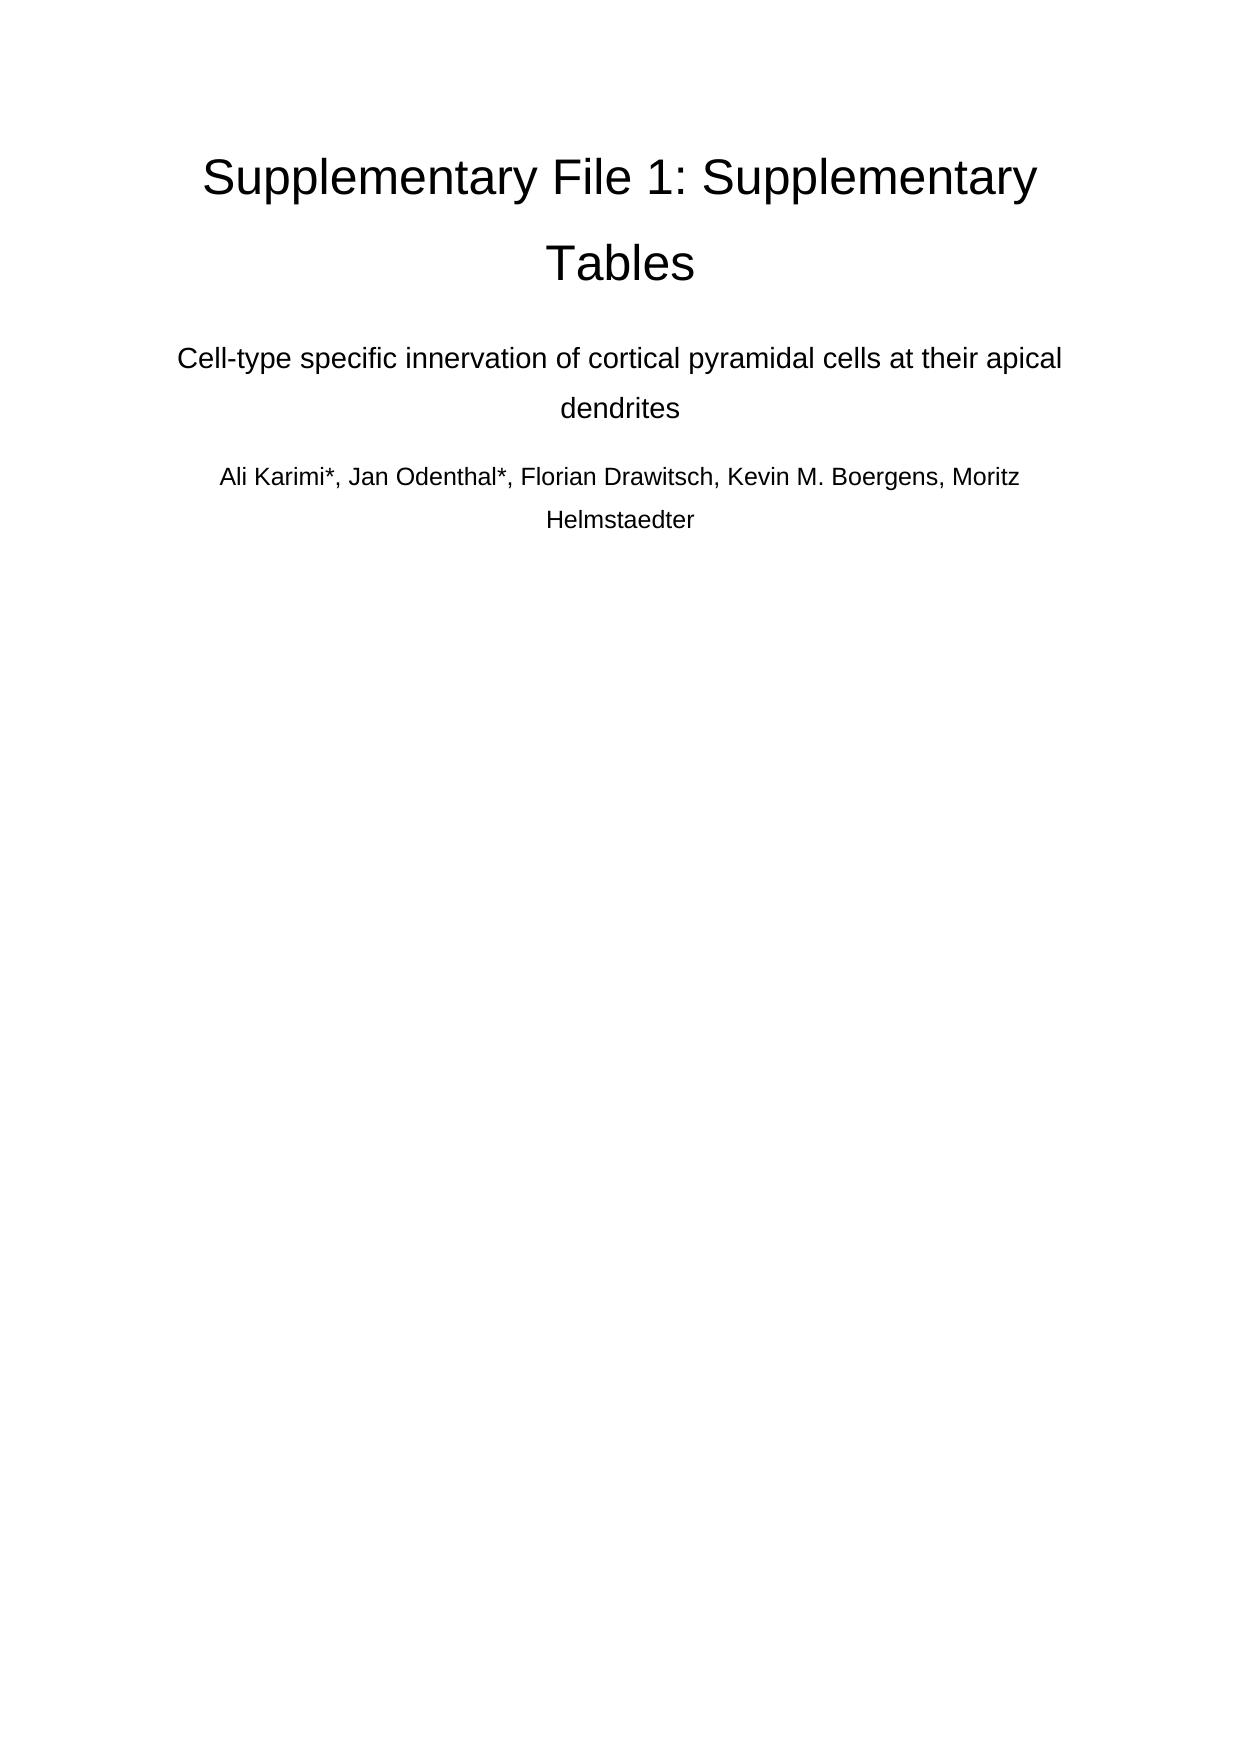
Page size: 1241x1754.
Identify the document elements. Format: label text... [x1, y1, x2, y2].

text Supplementary File 1: Supplementary Tables [148, 148, 1093, 291]
text Cell-type specific innervation of cortical pyramidal cells at their apical dendrites [148, 341, 1093, 425]
text Ali Karimi*, Jan Odenthal*, Florian Drawitsch, Kevin M. Boergens, Moritz Helmstaedter [148, 462, 1093, 534]
